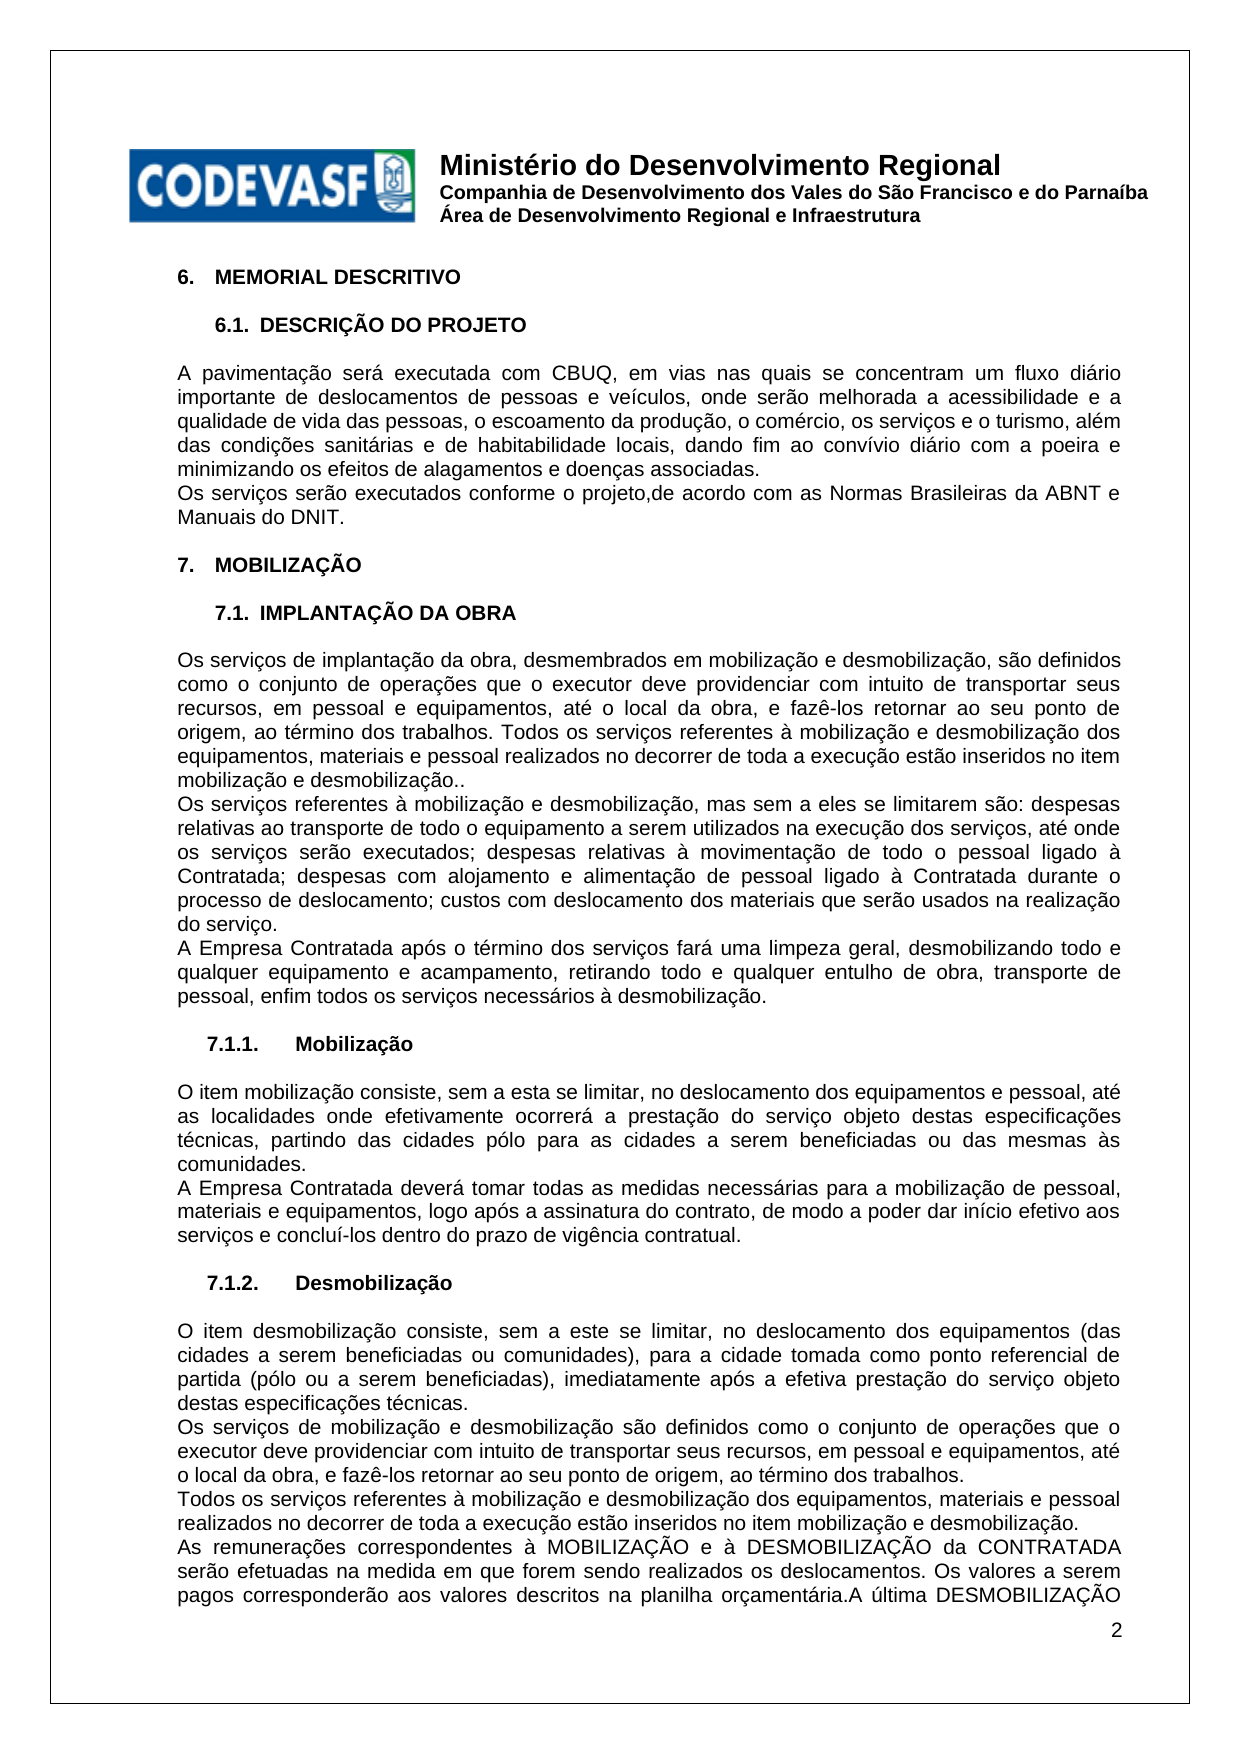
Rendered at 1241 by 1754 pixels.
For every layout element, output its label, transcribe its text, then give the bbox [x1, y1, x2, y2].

text O item mobilização consiste, sem a esta se limitar, no deslocamento dos equipamentos e pessoal, até as localidades onde efetivamente ocorrerá a prestação do serviço objeto destas especificações técnicas, partindo das cidades pólo para as cidades a serem beneficiadas ou das mesmas às comunidades. [177, 1079, 1122, 1175]
subtitle Desmobilização [207, 1271, 1122, 1295]
picture [129, 149, 417, 225]
text Os serviços serão executados conforme o projeto,de acordo com as Normas Brasileiras da ABNT e Manuais do DNIT. [177, 481, 1122, 528]
subtitle MOBILIZAÇÃO [177, 552, 1122, 576]
text A Empresa Contratada após o término dos serviços fará uma limpeza geral, desmobilizando todo e qualquer equipamento e acampamento, retirando todo e qualquer entulho de obra, transporte de pessoal, enfim todos os serviços necessários à desmobilização. [177, 936, 1122, 1008]
subtitle MEMORIAL DESCRITIVO [177, 265, 1122, 289]
subtitle DESCRIÇÃO DO PROJETO [214, 313, 1122, 337]
subtitle Mobilização [207, 1032, 1122, 1056]
text A pavimentação será executada com CBUQ, em vias nas quais se concentram um fluxo diário importante de deslocamentos de pessoas e veículos, onde serão melhorada a acessibilidade e a qualidade de vida das pessoas, o escoamento da produção, o comércio, os serviços e o turismo, além das condições sanitárias e de habitabilidade locais, dando fim ao convívio diário com a poeira e minimizando os efeitos de alagamentos e doenças associadas. [177, 361, 1122, 481]
text Todos os serviços referentes à mobilização e desmobilização dos equipamentos, materiais e pessoal realizados no decorrer de toda a execução estão inseridos no item mobilização e desmobilização. [177, 1487, 1122, 1535]
text A Empresa Contratada deverá tomar todas as medidas necessárias para a mobilização de pessoal, materiais e equipamentos, logo após a assinatura do contrato, de modo a poder dar início efetivo aos serviços e concluí-los dentro do prazo de vigência contratual. [177, 1175, 1122, 1247]
text Os serviços referentes à mobilização e desmobilização, mas sem a eles se limitarem são: despesas relativas ao transporte de todo o equipamento a serem utilizados na execução dos serviços, até onde os serviços serão executados; despesas relativas à movimentação de todo o pessoal ligado à Contratada; despesas com alojamento e alimentação de pessoal ligado à Contratada durante o processo de deslocamento; custos com deslocamento dos materiais que serão usados na realização do serviço. [177, 792, 1122, 936]
text O item desmobilização consiste, sem a este se limitar, no deslocamento dos equipamentos (das cidades a serem beneficiadas ou comunidades), para a cidade tomada como ponto referencial de partida (pólo ou a serem beneficiadas), imediatamente após a efetiva prestação do serviço objeto destas especificações técnicas. [177, 1319, 1122, 1415]
text Os serviços de implantação da obra, desmembrados em mobilização e desmobilização, são definidos como o conjunto de operações que o executor deve providenciar com intuito de transportar seus recursos, em pessoal e equipamentos, até o local da obra, e fazê-los retornar ao seu ponto de origem, ao término dos trabalhos. Todos os serviços referentes à mobilização e desmobilização dos equipamentos, materiais e pessoal realizados no decorrer de toda a execução estão inseridos no item mobilização e desmobilização.. [177, 648, 1122, 792]
text Os serviços de mobilização e desmobilização são definidos como o conjunto de operações que o executor deve providenciar com intuito de transportar seus recursos, em pessoal e equipamentos, até o local da obra, e fazê-los retornar ao seu ponto de origem, ao término dos trabalhos. [177, 1415, 1122, 1487]
subtitle IMPLANTAÇÃO DA OBRA [214, 600, 1122, 624]
